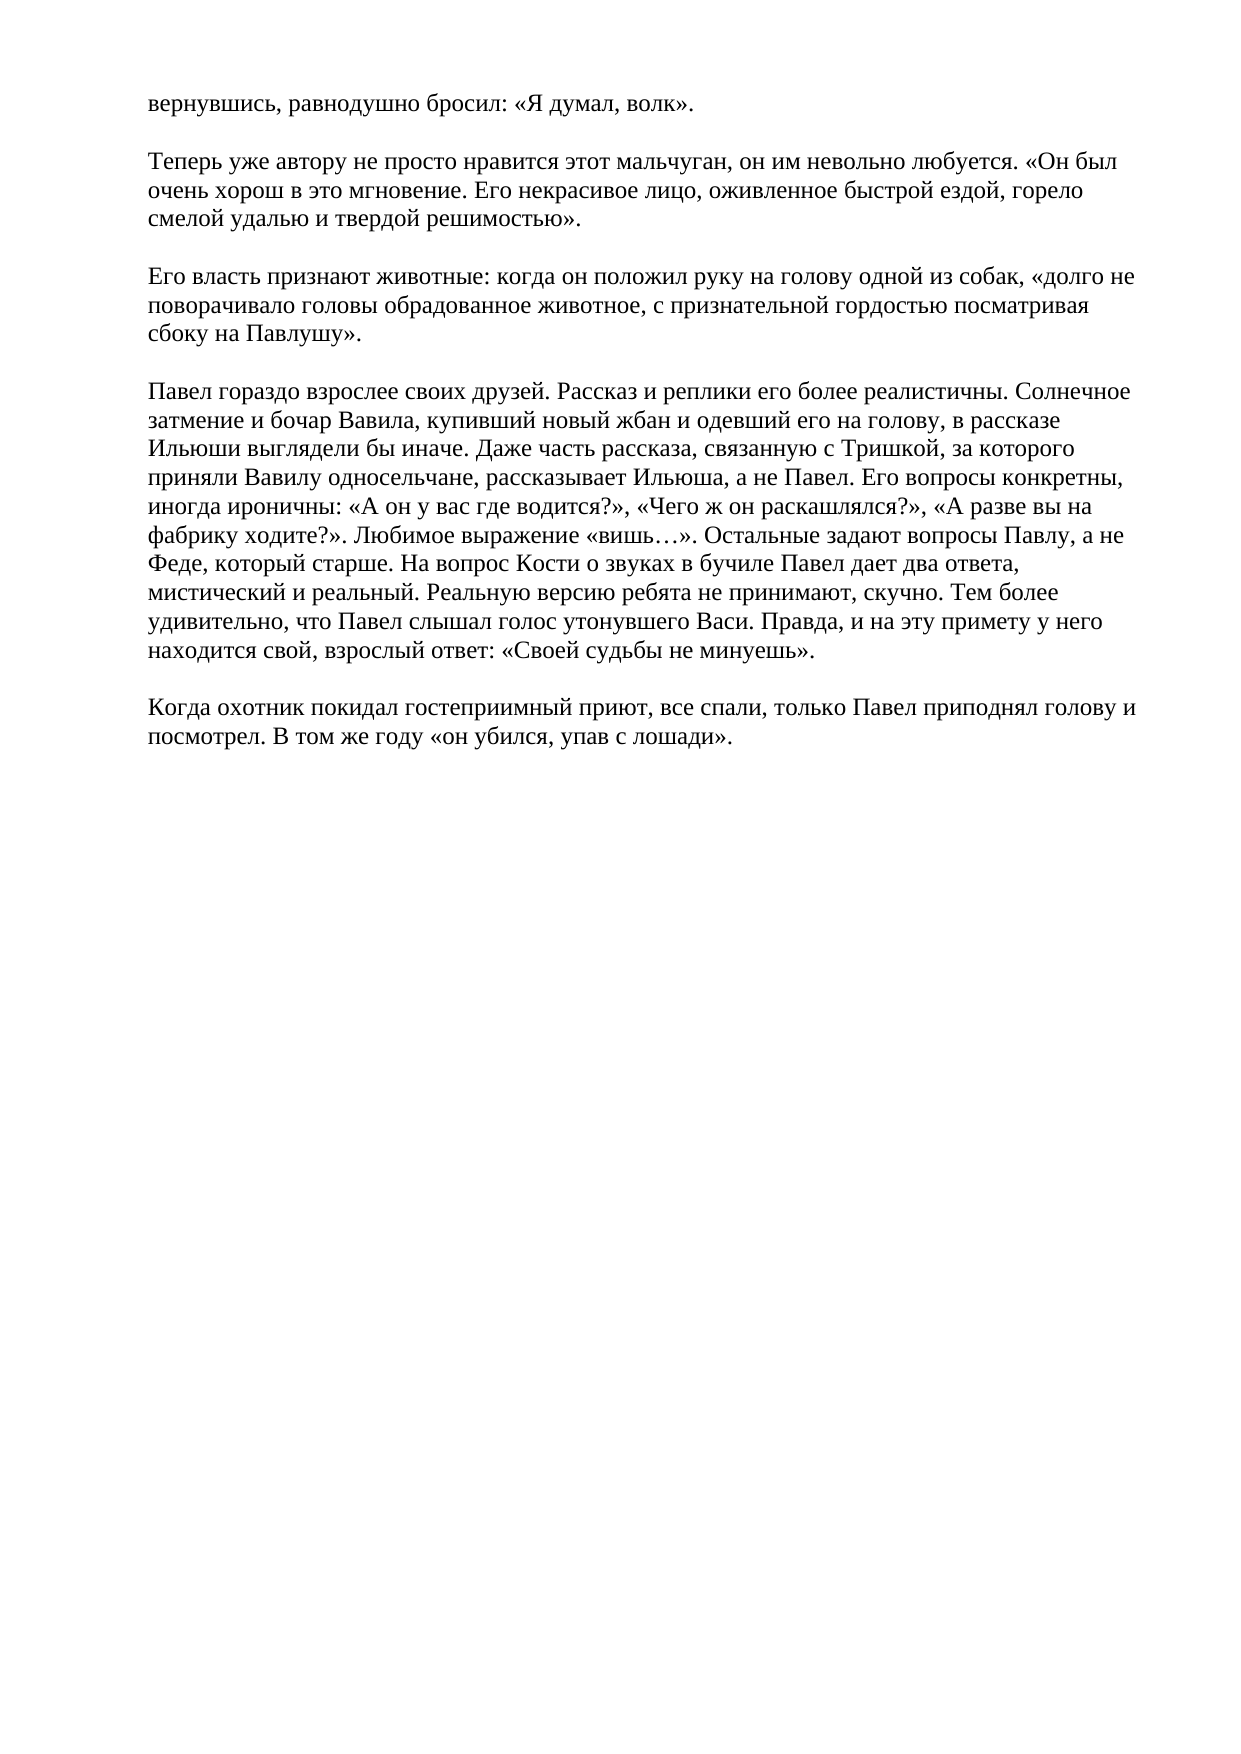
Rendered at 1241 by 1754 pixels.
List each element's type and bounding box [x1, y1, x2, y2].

text [148, 88, 1152, 750]
